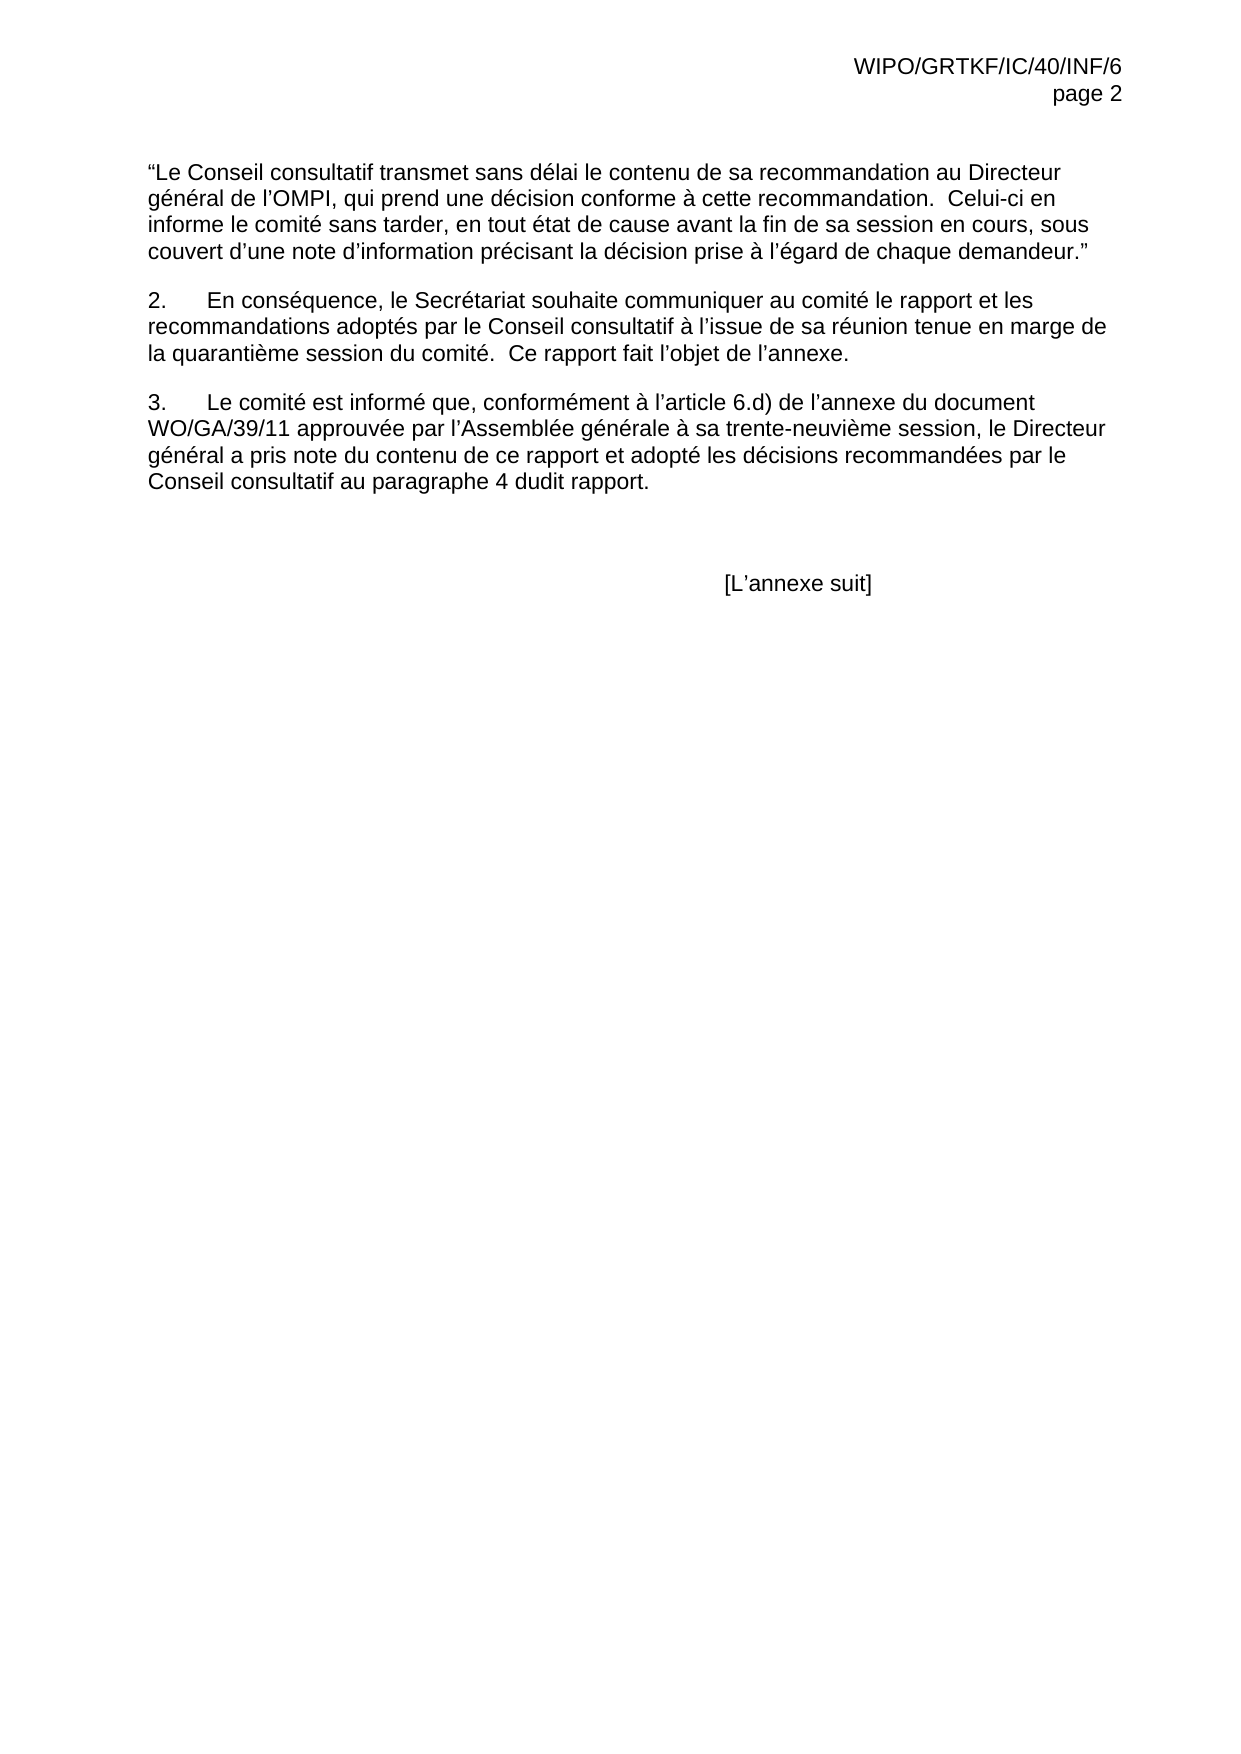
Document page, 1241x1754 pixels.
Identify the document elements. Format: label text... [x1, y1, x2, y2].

text En conséquence, le Secrétariat souhaite communiquer au comité le rapport et les recommandations adoptés par le Conseil consultatif à l’issue de sa réunion tenue en marge de la quarantième session du comité. Ce rapport fait l’objet de l’annexe. [148, 287, 1122, 366]
text [L’annexe suit] [724, 570, 1122, 596]
list “Le Conseil consultatif transmet sans délai le contenu de sa recommandation au Directeur général de l’OMPI, qui prend une décision conforme à cette recommandation. Celui-ci en informe le comité sans tarder, en tout état de cause avant la fin de sa session en cours, sous couvert d’une note d’information précisant la décision prise à l’égard de chaque demandeur.” [148, 158, 1122, 264]
text Le comité est informé que, conformément à l’article 6.d) de l’annexe du document WO/GA/39/11 approuvée par l’Assemblée générale à sa trente-neuvième session, le Directeur général a pris note du contenu de ce rapport et adopté les décisions recommandées par le Conseil consultatif au paragraphe 4 dudit rapport. [148, 389, 1122, 494]
